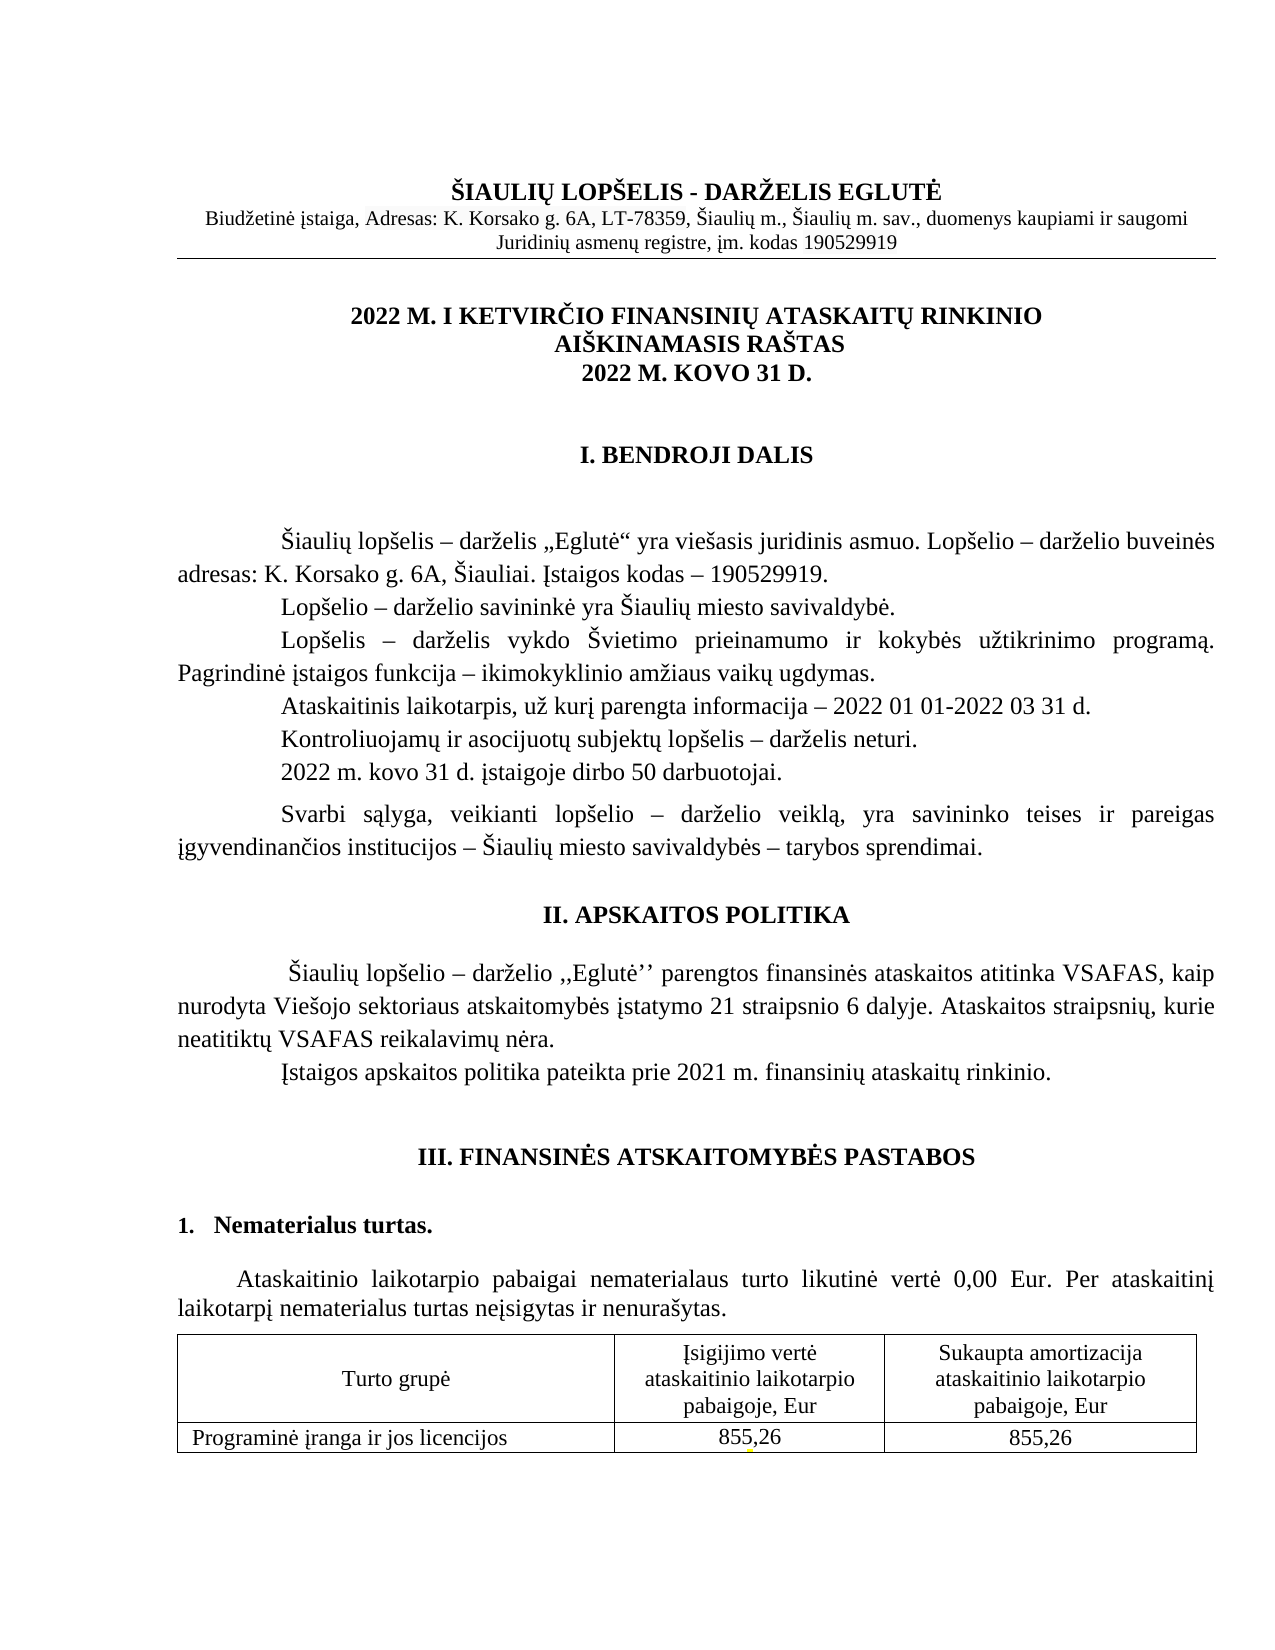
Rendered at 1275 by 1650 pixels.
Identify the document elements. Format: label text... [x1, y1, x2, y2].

table_header Įsigijimo vertė ataskaitinio laikotarpio pabaigoje, Eur [615, 1335, 884, 1422]
text Šiaulių lopšelio – darželio ,,Eglutė’’ parengtos finansinės ataskaitos atitinka VSAFAS, kaip nurodyta Viešojo sektoriaus atskaitomybės įstatymo 21 straipsnio 6 dalyje. Ataskaitos straipsnių, kurie neatitiktų VSAFAS reikalavimų nėra. [177, 958, 1216, 1053]
text Lopšelio – darželio savininkė yra Šiaulių miesto savivaldybė. [177, 592, 1216, 621]
title 2022 M. KOVO 31 D. [177, 358, 1216, 387]
text Biudžetinė įstaiga, Adresas: K. Korsako g. 6A, LT-78359, Šiaulių m., Šiaulių m. sav., duomenys kaupiami ir saugomi Juridinių asmenų registre, įm. kodas 190529919 [177, 206, 1216, 254]
table_header Sukaupta amortizacija ataskaitinio laikotarpio pabaigoje, Eur [885, 1335, 1196, 1422]
title AIŠKINAMASIS RAŠTAS [177, 329, 1216, 358]
list Nematerialus turtas. [177, 1210, 1216, 1239]
text 2022 m. kovo 31 d. įstaigoje dirbo 50 darbuotojai. [206, 757, 1216, 786]
text Lopšelis – darželis vykdo Švietimo prieinamumo ir kokybės užtikrinimo programą. Pagrindinė įstaigos funkcija – ikimokyklinio amžiaus vaikų ugdymas. [177, 625, 1216, 687]
text Kontroliuojamų ir asocijuotų subjektų lopšelis – darželis neturi. [177, 724, 1216, 753]
text II. APSKAITOS POLITIKA [177, 901, 1216, 929]
text Ataskaitinis laikotarpis, už kurį parengta informacija – 2022 01 01-2022 03 31 d. [177, 691, 1216, 720]
text Svarbi sąlyga, veikianti lopšelio – darželio veiklą, yra savininko teises ir pareigas įgyvendinančios institucijos – Šiaulių miesto savivaldybės – tarybos sprendimai. [177, 799, 1216, 860]
subtitle ŠIAULIŲ LOPŠELIS - DARŽELIS EGLUTĖ [177, 177, 1216, 206]
table_cell Programinė įranga ir jos licencijos [178, 1423, 614, 1452]
title 2022 M. I KETVIRČIO FINANSINIŲ ATASKAITŲ RINKINIO [177, 301, 1216, 329]
table_header Turto grupė [178, 1335, 614, 1422]
table_cell 855,26 [885, 1423, 1196, 1452]
text Ataskaitinio laikotarpio pabaigai nematerialaus turto likutinė vertė 0,00 Eur. Per ataskaitinį laikotarpį nematerialus turtas neįsigytas ir nenurašytas. [177, 1264, 1216, 1322]
text III. FINANSINĖS ATSKAITOMYBĖS PASTABOS [177, 1142, 1216, 1171]
text Šiaulių lopšelis – darželis „Eglutė“ yra viešasis juridinis asmuo. Lopšelio – darželio buveinės adresas: K. Korsako g. 6A, Šiauliai. Įstaigos kodas – 190529919. [177, 526, 1216, 588]
table_cell 855,26 , [615, 1423, 884, 1452]
text Įstaigos apskaitos politika pateikta prie 2021 m. finansinių ataskaitų rinkinio. [177, 1057, 1216, 1086]
text I. BENDROJI DALIS [177, 440, 1216, 469]
